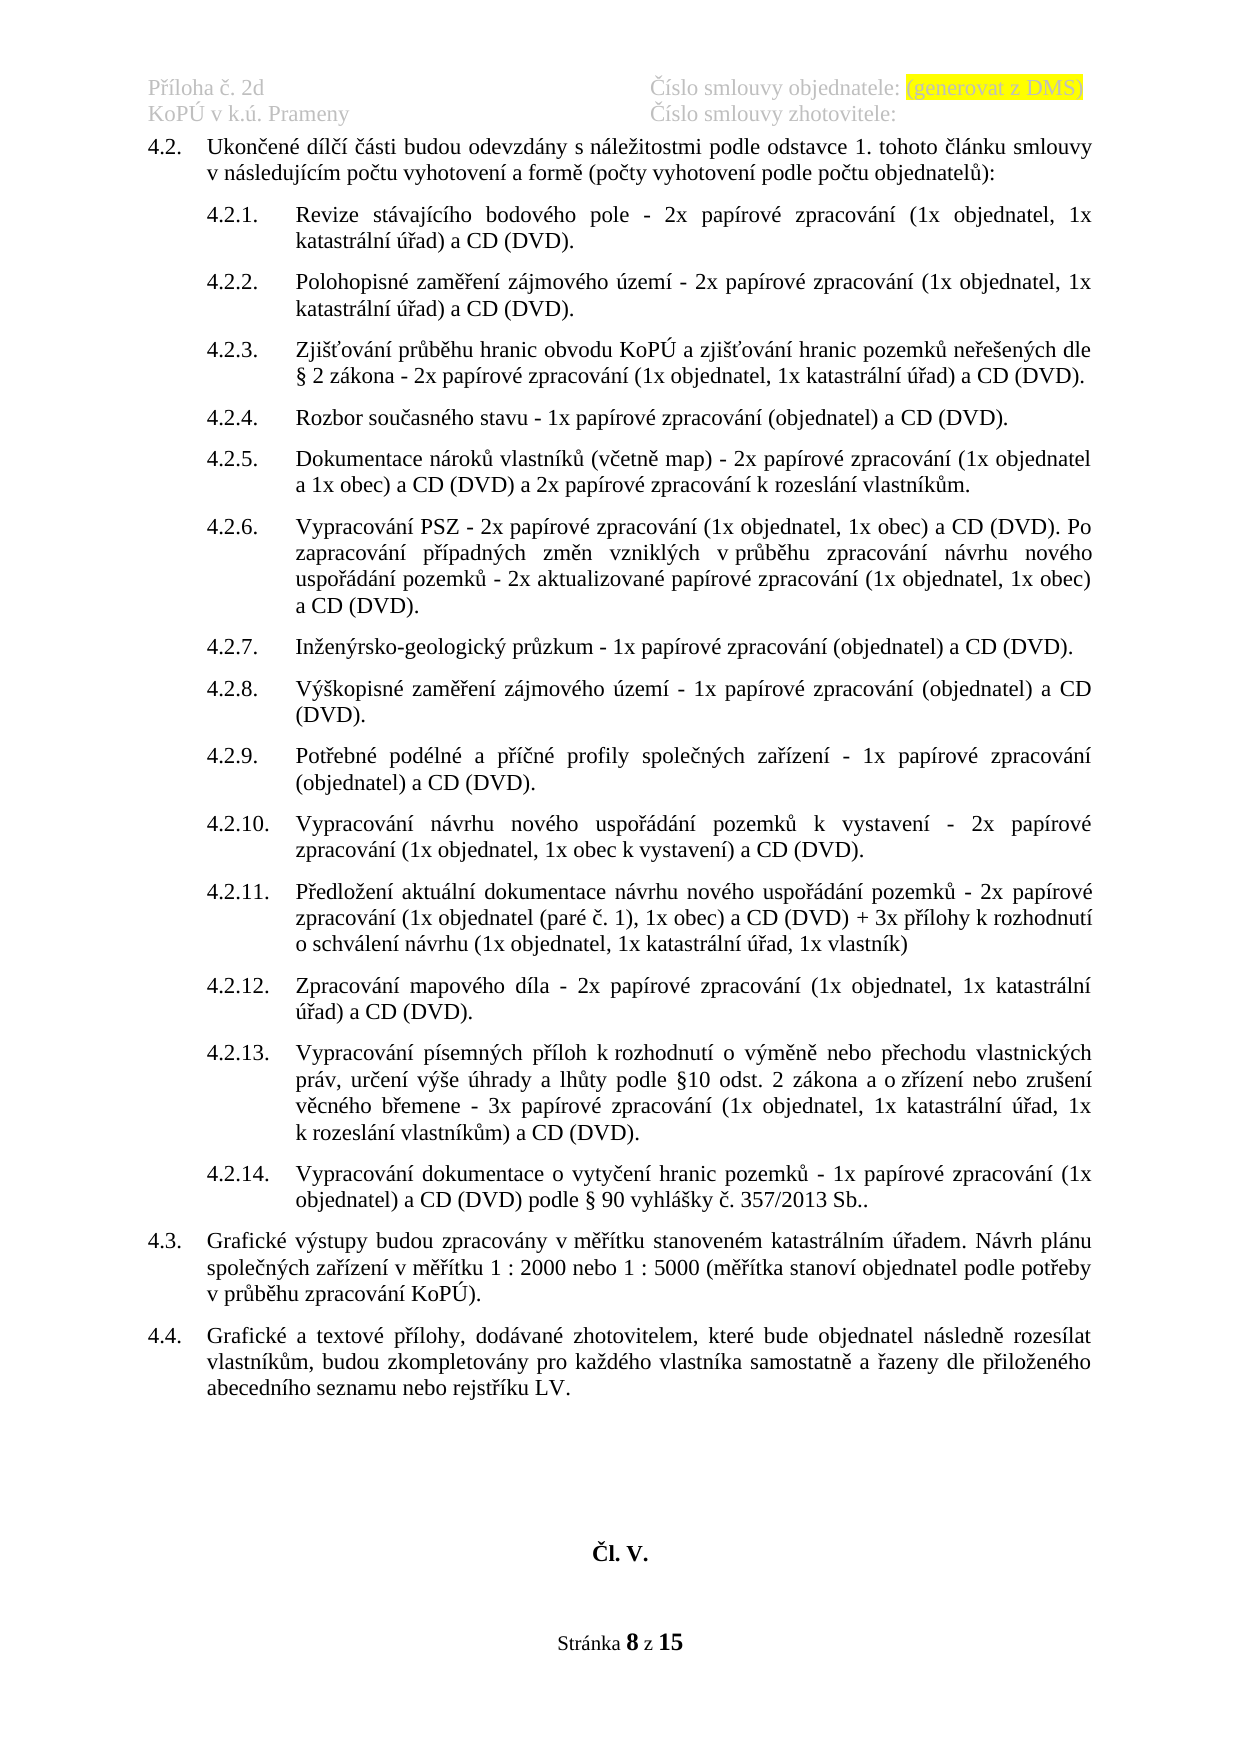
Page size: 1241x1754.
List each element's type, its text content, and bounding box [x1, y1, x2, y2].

list Inženýrsko-geologický průzkum - 1x papírové zpracování (objednatel) a CD (DVD). [207, 633, 1093, 659]
list Vypracování návrhu nového uspořádání pozemků k vystavení - 2x papírové zpracování (1x objednatel, 1x obec k vystavení) a CD (DVD). [207, 810, 1093, 863]
list Dokumentace nároků vlastníků (včetně map) - 2x papírové zpracování (1x objednatel a 1x obec) a CD (DVD) a 2x papírové zpracování k rozeslání vlastníkům. [207, 445, 1093, 498]
list Grafické výstupy budou zpracovány v měřítku stanoveném katastrálním úřadem. Návrh plánu společných zařízení v měřítku 1 : 2000 nebo 1 : 5000 (měřítka stanoví objednatel podle potřeby v průběhu zpracování KoPÚ). [148, 1228, 1093, 1307]
list Zjišťování průběhu hranic obvodu KoPÚ a zjišťování hranic pozemků neřešených dle § 2 zákona - 2x papírové zpracování (1x objednatel, 1x katastrální úřad) a CD (DVD). [207, 336, 1093, 389]
list Grafické a textové přílohy, dodávané zhotovitelem, které bude objednatel následně rozesílat vlastníkům, budou zkompletovány pro každého vlastníka samostatně a řazeny dle přiloženého abecedního seznamu nebo rejstříku LV. [148, 1322, 1093, 1401]
text Čl. V. [148, 1540, 1093, 1566]
list Výškopisné zaměření zájmového území - 1x papírové zpracování (objednatel) a CD (DVD). [207, 674, 1093, 727]
list Polohopisné zaměření zájmového území - 2x papírové zpracování (1x objednatel, 1x katastrální úřad) a CD (DVD). [207, 268, 1093, 321]
list Revize stávajícího bodového pole - 2x papírové zpracování (1x objednatel, 1x katastrální úřad) a CD (DVD). [207, 201, 1093, 253]
list Potřebné podélné a příčné profily společných zařízení - 1x papírové zpracování (objednatel) a CD (DVD). [207, 742, 1093, 795]
list Vypracování písemných příloh k rozhodnutí o výměně nebo přechodu vlastnických práv, určení výše úhrady a lhůty podle §10 odst. 2 zákona a o zřízení nebo zrušení věcného břemene - 3x papírové zpracování (1x objednatel, 1x katastrální úřad, 1x k rozeslání vlastníkům) a CD (DVD). [207, 1039, 1093, 1145]
list Předložení aktuální dokumentace návrhu nového uspořádání pozemků - 2x papírové zpracování (1x objednatel (paré č. 1), 1x obec) a CD (DVD) + 3x přílohy k rozhodnutí o schválení návrhu (1x objednatel, 1x katastrální úřad, 1x vlastník) [207, 878, 1093, 957]
list Vypracování PSZ - 2x papírové zpracování (1x objednatel, 1x obec) a CD (DVD). Po zapracování případných změn vzniklých v průběhu zpracování návrhu nového uspořádání pozemků - 2x aktualizované papírové zpracování (1x objednatel, 1x obec) a CD (DVD). [207, 513, 1093, 618]
list Rozbor současného stavu - 1x papírové zpracování (objednatel) a CD (DVD). [207, 404, 1093, 430]
list Vypracování dokumentace o vytyčení hranic pozemků - 1x papírové zpracování (1x objednatel) a CD (DVD) podle § 90 vyhlášky č. 357/2013 Sb.. [207, 1160, 1093, 1213]
list Zpracování mapového díla - 2x papírové zpracování (1x objednatel, 1x katastrální úřad) a CD (DVD). [207, 972, 1093, 1024]
list Ukončené dílčí části budou odevzdány s náležitostmi podle odstavce 1. tohoto článku smlouvy v následujícím počtu vyhotovení a formě (počty vyhotovení podle počtu objednatelů): [148, 133, 1093, 186]
